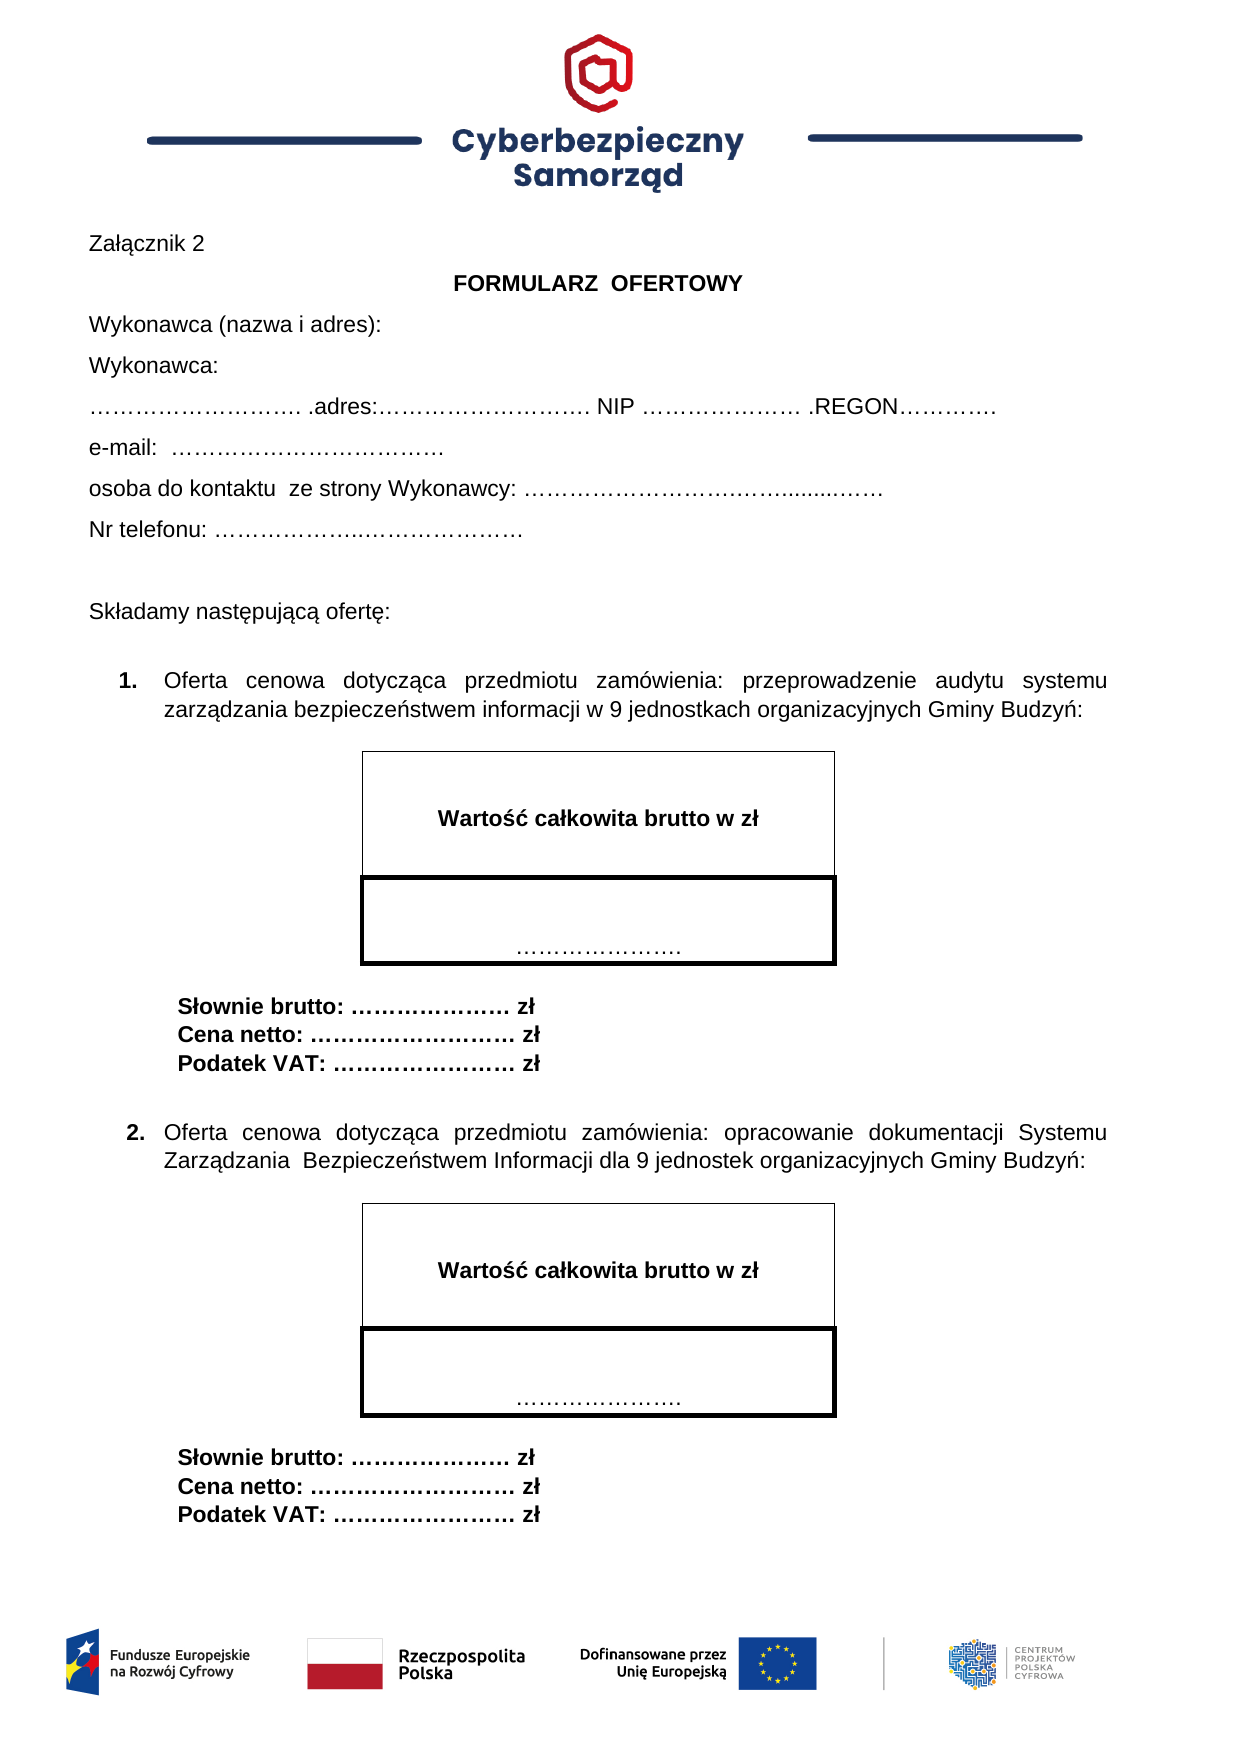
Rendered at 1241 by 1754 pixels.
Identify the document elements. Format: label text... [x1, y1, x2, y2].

list Wykonawca (nazwa i adres): [89, 311, 1107, 338]
table_cell …………………. [364, 1331, 832, 1413]
text Składamy następującą ofertę: [89, 598, 1107, 624]
picture [807, 134, 1083, 142]
table_header Wartość całkowita brutto w zł [363, 752, 834, 875]
text Słownie brutto: ………………… zł [177, 993, 1107, 1019]
table_cell …………………. [364, 880, 832, 961]
text Podatek VAT: …………………… zł [177, 1049, 1107, 1076]
list Wykonawca: [89, 352, 1107, 379]
list Oferta cenowa dotycząca przedmiotu zamówienia: opracowanie dokumentacji Systemu Zarządzania Bezpieczeństwem Informacji dla 9 jednostek organizacyjnych Gminy Budzyń: [126, 1119, 1107, 1174]
text Załącznik 2 [89, 229, 1107, 256]
text Podatek VAT: …………………… zł [177, 1501, 1107, 1527]
text Cena netto: ……………………… zł [177, 1021, 1107, 1047]
list FORMULARZ OFERTOWY [89, 270, 1107, 297]
text osoba do kontaktu ze strony Wykonawcy: ……………………….…….........…… [89, 475, 1107, 501]
picture [44, 1606, 1108, 1717]
text e-mail: ……………………………… [89, 434, 1107, 461]
table_header Wartość całkowita brutto w zł [363, 1204, 834, 1326]
list Oferta cenowa dotycząca przedmiotu zamówienia: przeprowadzenie audytu systemu zarządzania bezpieczeństwem informacji w 9 jednostkach organizacyjnych Gminy Budzyń: [118, 667, 1107, 722]
text Cena netto: ……………………… zł [177, 1473, 1107, 1499]
text Nr telefonu: ………………..………………… [89, 516, 1107, 542]
picture [147, 136, 422, 145]
picture [452, 34, 744, 193]
text Słownie brutto: ………………… zł [177, 1444, 1107, 1471]
text ………………………. .adres:………………………. NIP ………………… .REGON…………. [89, 393, 1107, 419]
